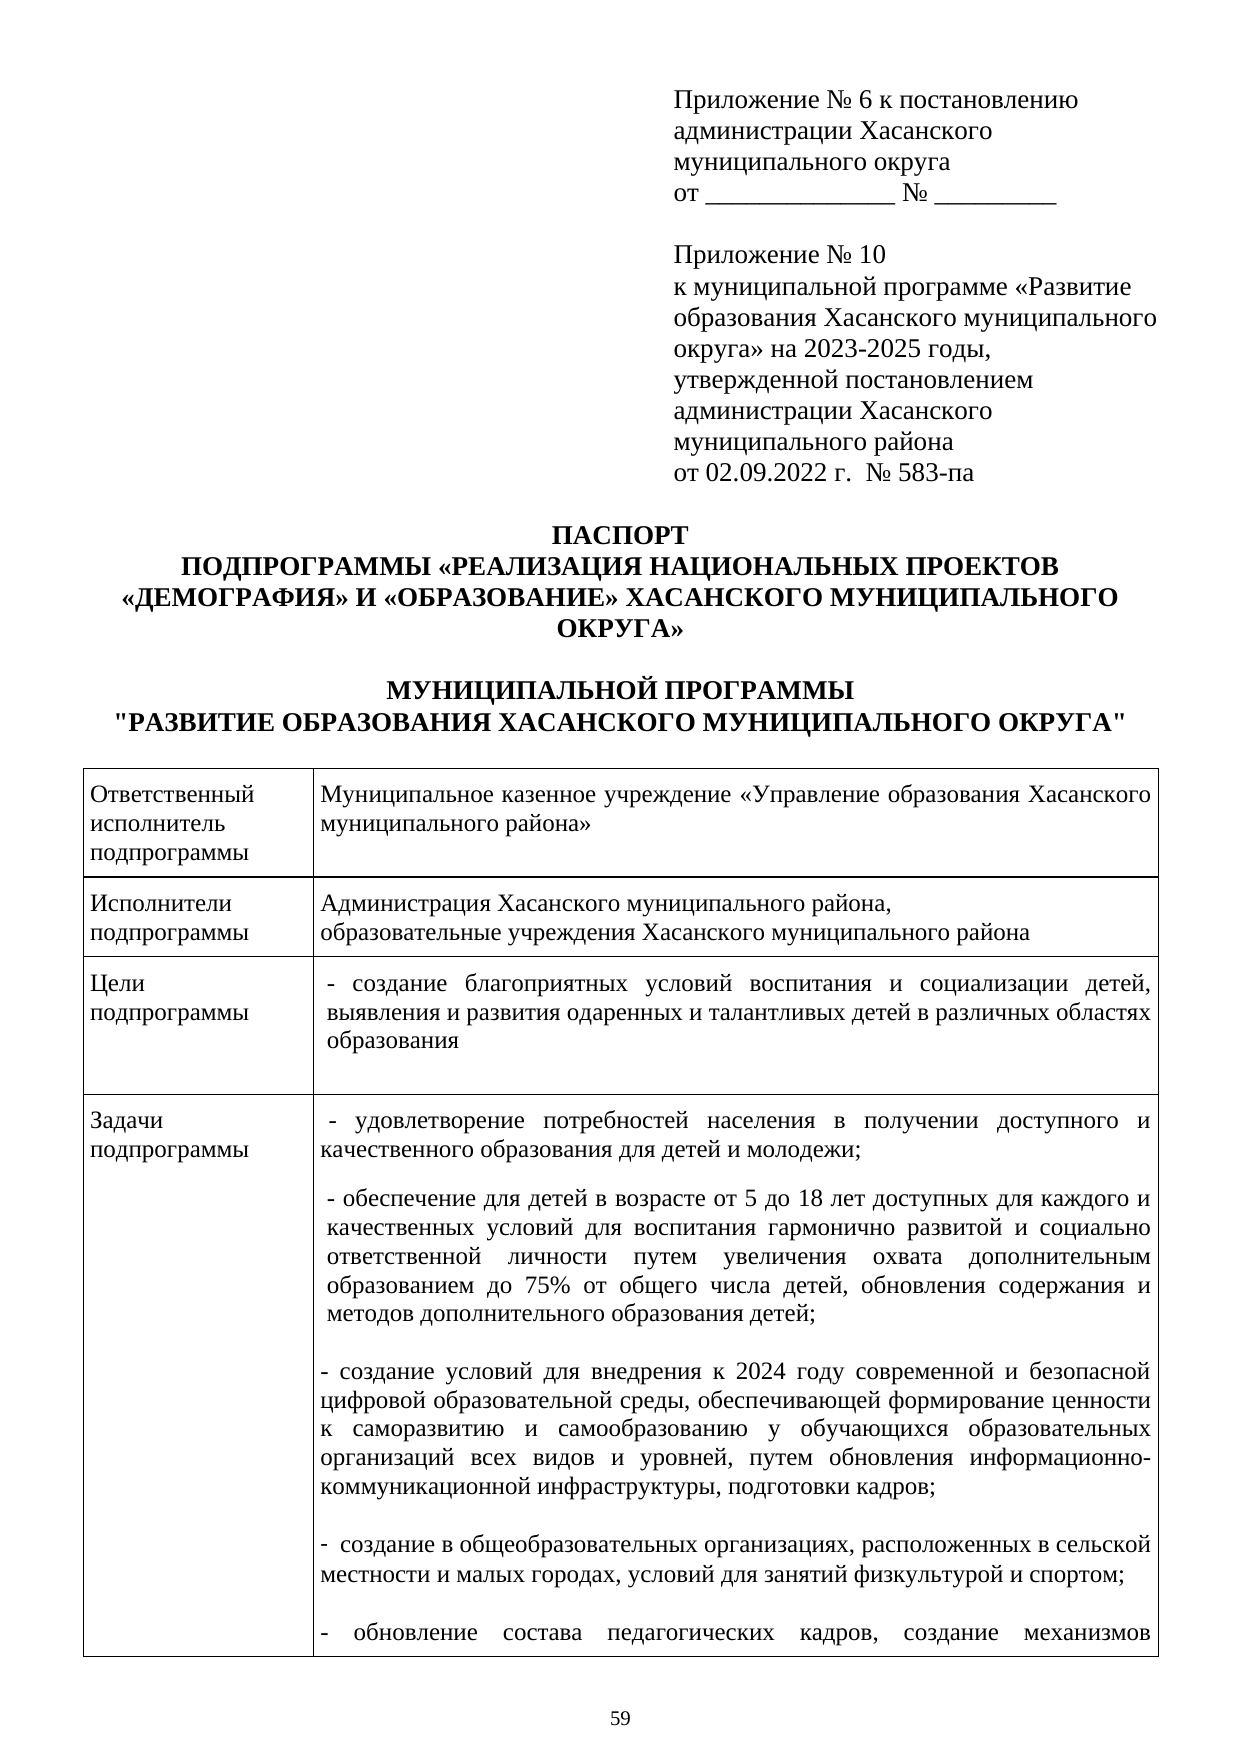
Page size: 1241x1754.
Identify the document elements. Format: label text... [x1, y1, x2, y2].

text "РАЗВИТИЕ ОБРАЗОВАНИЯ ХАСАНСКОГО МУНИЦИПАЛЬНОГО ОКРУГА" [83, 706, 1157, 737]
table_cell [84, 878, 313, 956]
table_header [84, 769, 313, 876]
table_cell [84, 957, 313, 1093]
text ПАСПОРТ [83, 519, 1157, 550]
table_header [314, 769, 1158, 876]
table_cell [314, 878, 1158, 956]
text МУНИЦИПАЛЬНОЙ ПРОГРАММЫ [83, 674, 1157, 706]
text Приложение № 10 [673, 238, 1157, 269]
text Приложение № 6 к постановлению администрации Хасанского муниципального округа [673, 83, 1157, 176]
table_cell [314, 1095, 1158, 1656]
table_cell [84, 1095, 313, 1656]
text от ______________ № _________ [673, 176, 1157, 207]
text от 02.09.2022 г. № 583-па [673, 456, 1157, 488]
text к муниципальной программе «Развитие образования Хасанского муниципального округа» на 2023-2025 годы, утвержденной постановлением администрации Хасанского муниципального района [673, 269, 1157, 456]
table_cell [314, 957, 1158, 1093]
text ПОДПРОГРАММЫ «РЕАЛИЗАЦИЯ НАЦИОНАЛЬНЫХ ПРОЕКТОВ «ДЕМОГРАФИЯ» И «ОБРАЗОВАНИЕ» ХАСАНСКОГО МУНИЦИПАЛЬНОГО ОКРУГА» [83, 550, 1157, 643]
